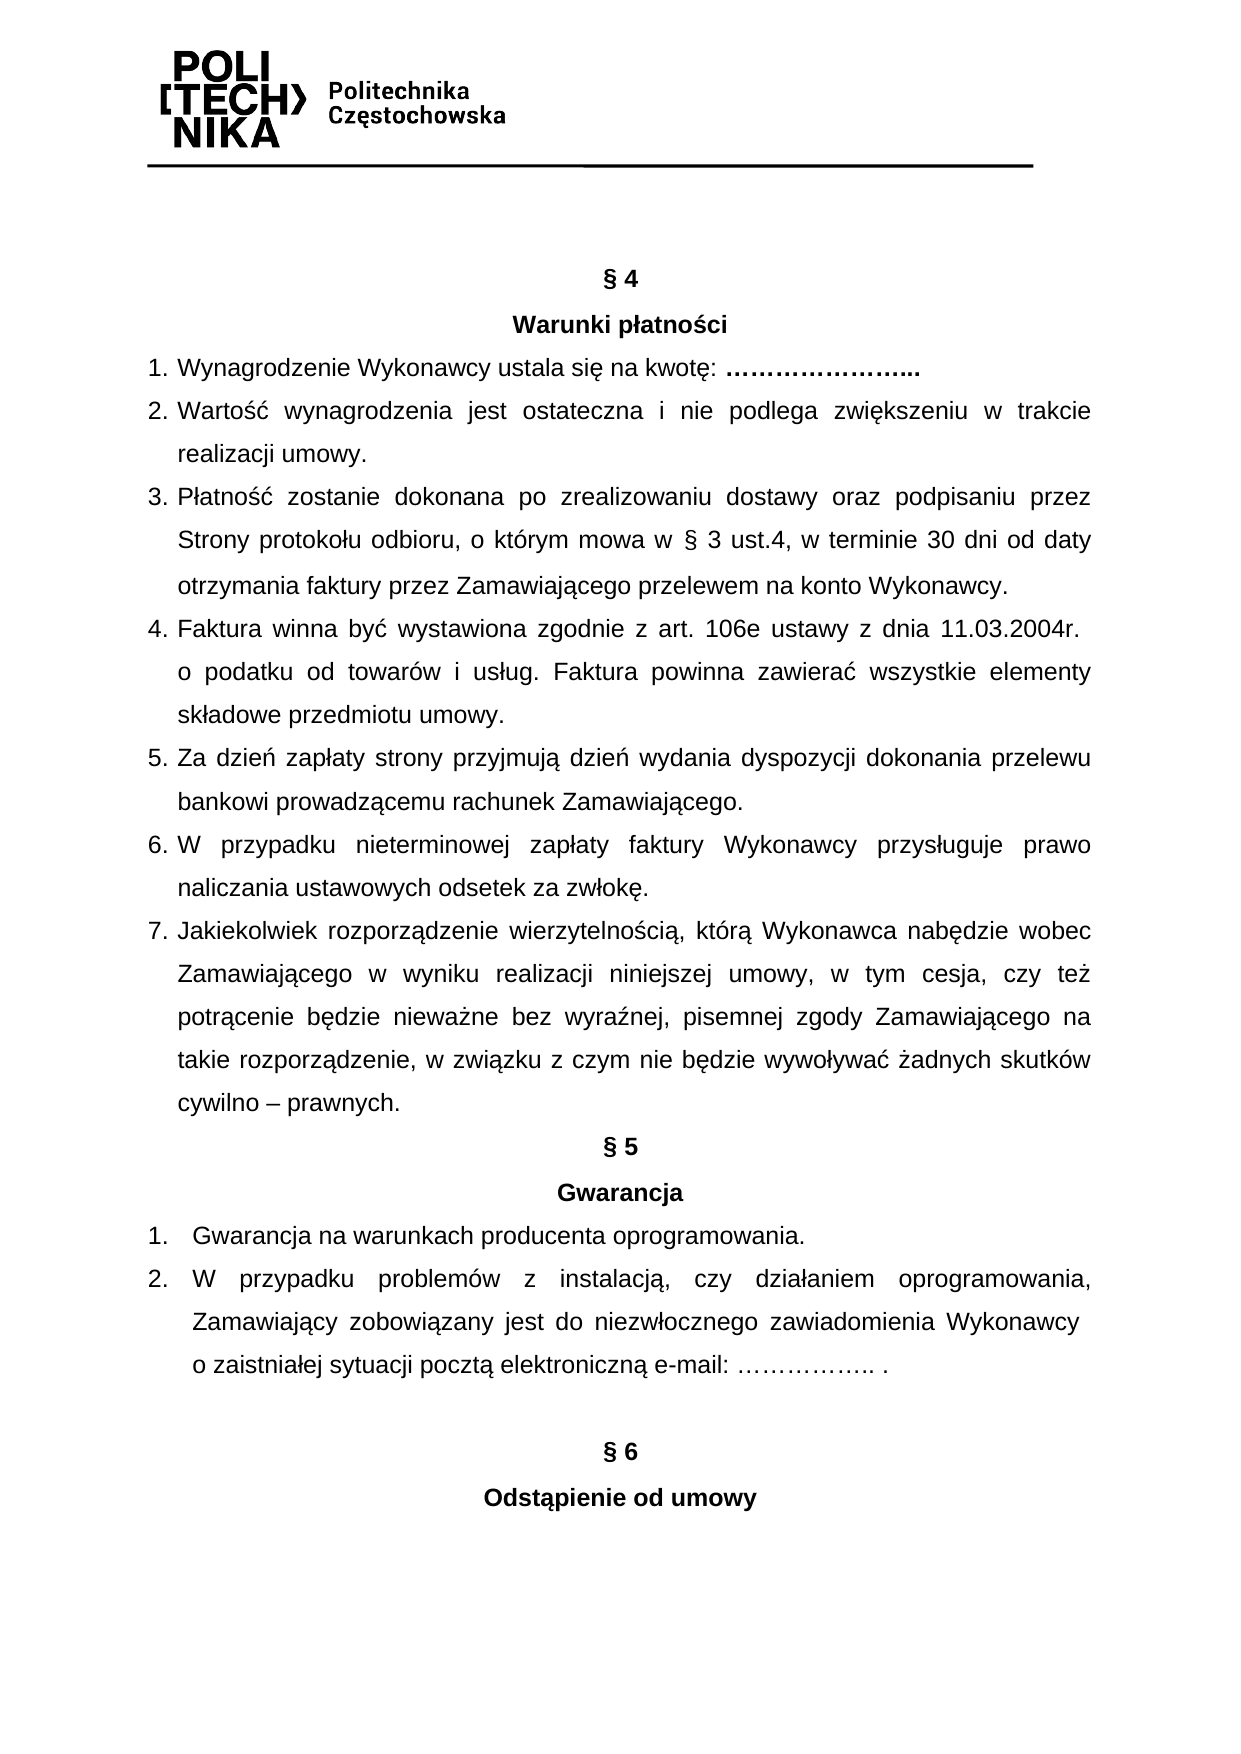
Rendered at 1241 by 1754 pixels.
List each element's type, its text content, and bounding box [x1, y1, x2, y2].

text 6 [148, 1437, 1092, 1467]
list Jakiekolwiek rozporządzenie wierzytelnością, którą Wykonawca nabędzie wobec Zamawiającego w wyniku realizacji niniejszej umowy, w tym cesja, czy też potrącenie będzie nieważne bez wyraźnej, pisemnej zgody Zamawiającego na takie rozporządzenie, w związku z czym nie będzie wywoływać żadnych skutków cywilno – prawnych. [148, 916, 1092, 1117]
list Faktura winna być wystawiona zgodnie z art. 106e ustawy z dnia 11.03.2004r. o podatku od towarów i usług. Faktura powinna zawierać wszystkie elementy składowe przedmiotu umowy. [148, 614, 1092, 729]
text Warunki płatności [148, 310, 1092, 339]
text 4 [148, 263, 1092, 294]
list Wartość wynagrodzenia jest ostateczna i nie podlega zwiększeniu w trakcie realizacji umowy. [148, 396, 1092, 468]
list W przypadku problemów z instalacją, czy działaniem oprogramowania, Zamawiający zobowiązany jest do niezwłocznego zawiadomienia Wykonawcy o zaistniałej sytuacji pocztą elektroniczną e-mail: …………….. . [148, 1264, 1092, 1379]
text Gwarancja [148, 1178, 1092, 1207]
text 5 [148, 1131, 1092, 1162]
list Wynagrodzenie Wykonawcy ustala się na kwotę: …………………... [148, 353, 1092, 382]
text Odstąpienie od umowy [148, 1483, 1092, 1512]
list Gwarancja na warunkach producenta oprogramowania. [148, 1221, 1092, 1250]
picture [130, 20, 536, 178]
list Płatność zostanie dokonana po zrealizowaniu dostawy oraz podpisaniu przez Strony protokołu odbioru, o którym mowa w 3 ust.4, w terminie 30 dni od daty otrzymania faktury przez Zamawiającego przelewem na konto Wykonawcy. [148, 482, 1092, 599]
list Za dzień zapłaty strony przyjmują dzień wydania dyspozycji dokonania przelewu bankowi prowadzącemu rachunek Zamawiającego. [148, 743, 1092, 815]
list W przypadku nieterminowej zapłaty faktury Wykonawcy przysługuje prawo naliczania ustawowych odsetek za zwłokę. [148, 829, 1092, 901]
